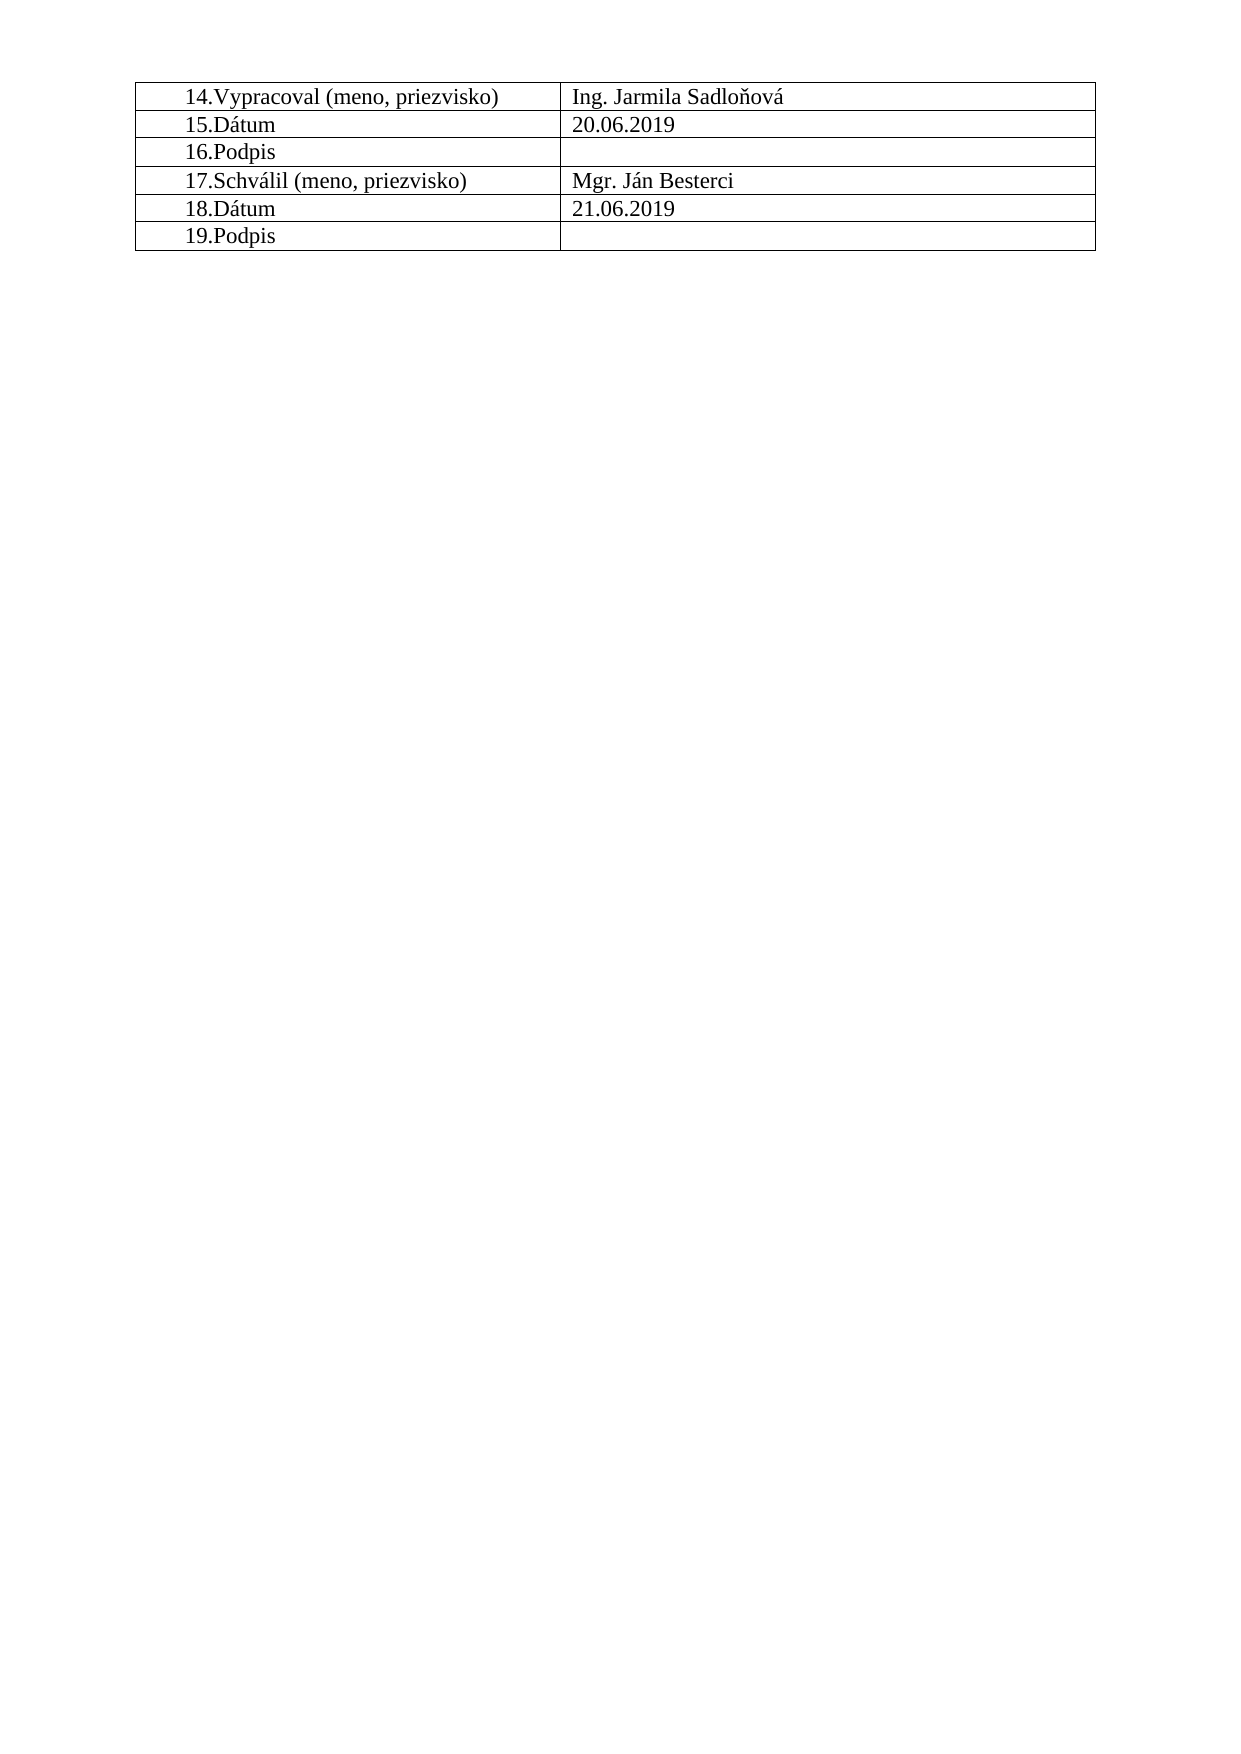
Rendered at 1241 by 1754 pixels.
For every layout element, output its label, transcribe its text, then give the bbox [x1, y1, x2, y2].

table_cell [561, 138, 1095, 166]
table_header 14.Vypracoval (meno, priezvisko) [136, 83, 560, 110]
table_cell 15.Dátum [136, 111, 560, 137]
table_cell 17.Schválil (meno, priezvisko) [136, 167, 560, 193]
table_cell 19.Podpis [136, 222, 560, 250]
table_cell 21.06.2019 [561, 195, 1095, 221]
table_cell 16.Podpis [136, 138, 560, 166]
table_cell 18.Dátum [136, 195, 560, 221]
table_cell Mgr. Ján Besterci [561, 167, 1095, 193]
table_cell [561, 222, 1095, 250]
table_header Ing. Jarmila Sadloňová [561, 83, 1095, 110]
table_cell 20.06.2019 [561, 111, 1095, 137]
